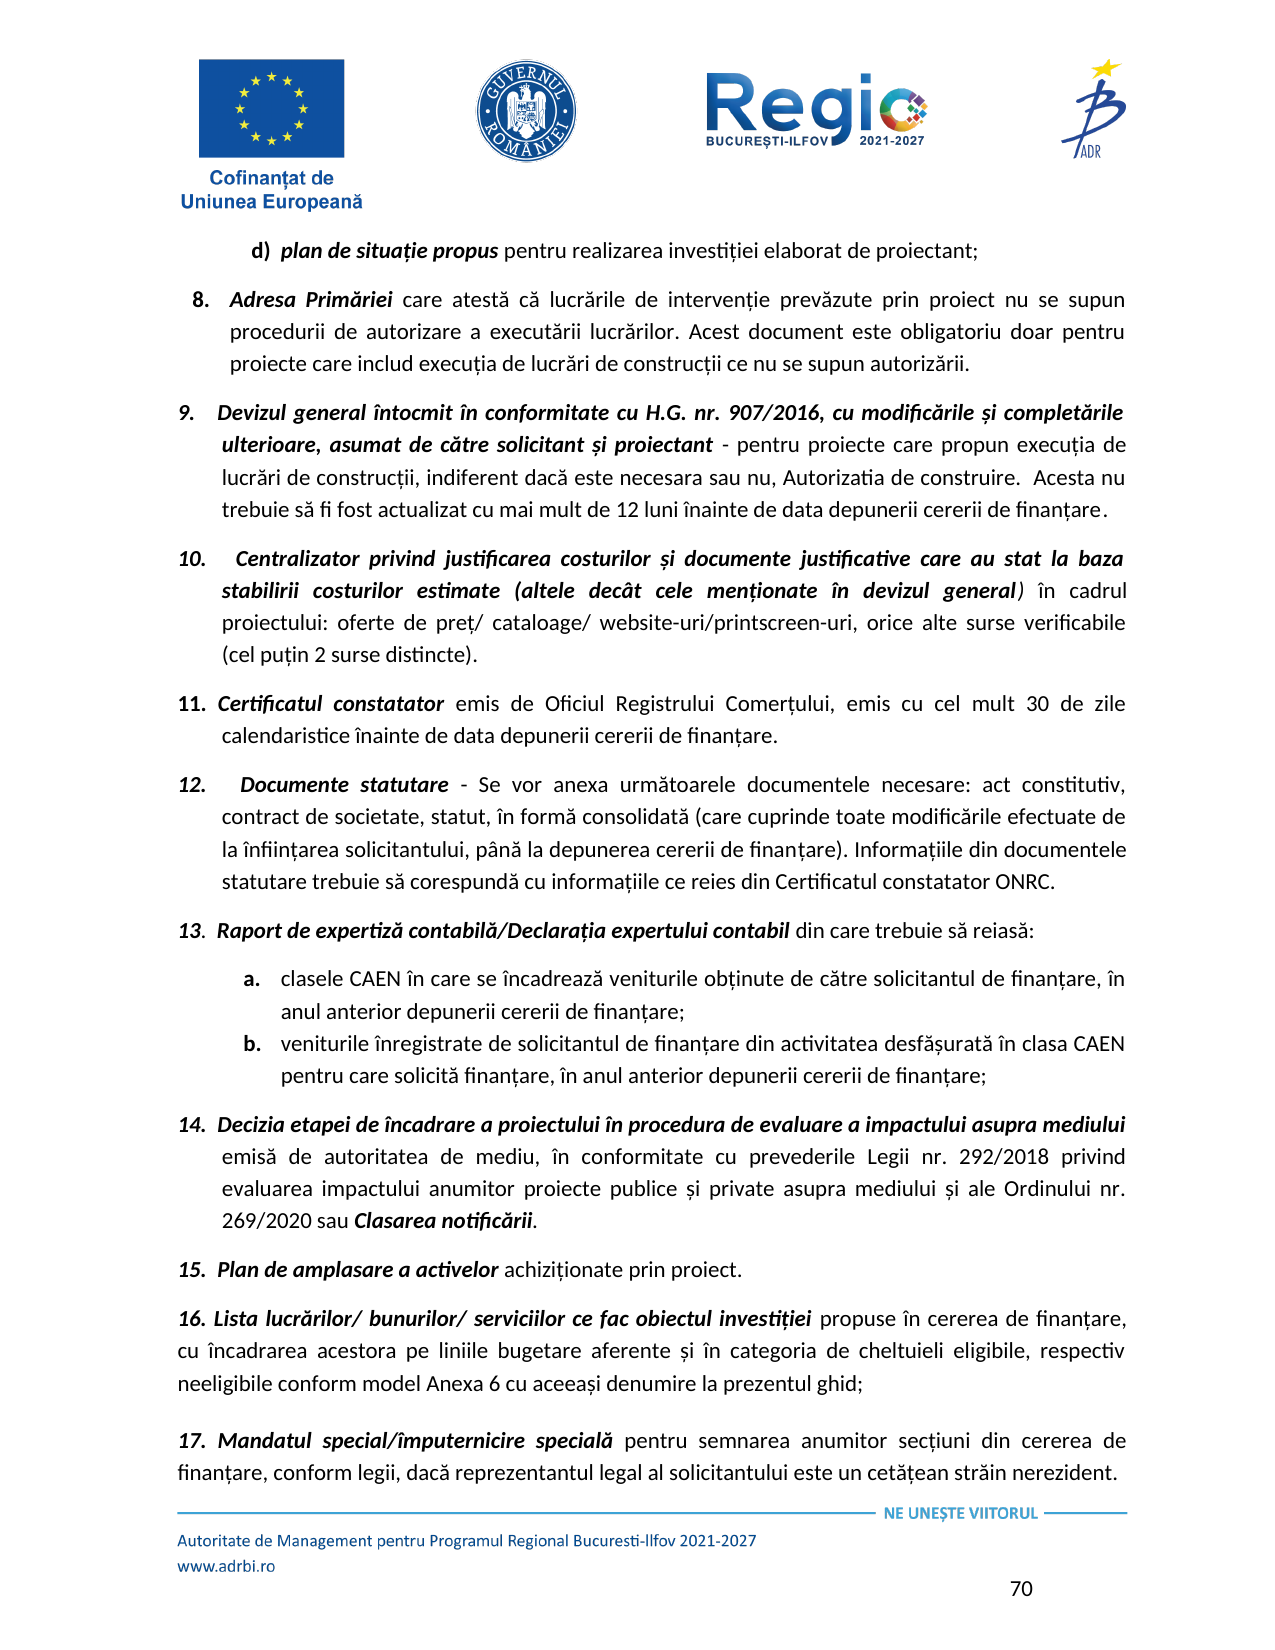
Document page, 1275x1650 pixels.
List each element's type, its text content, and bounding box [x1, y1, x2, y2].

text 17. Mandatul special/împuternicire specială pentru semnarea anumitor secțiuni din cererea de finanțare, conform legii, dacă reprezentantul legal al solicitantului este un cetățean străin nerezident. [177, 1426, 1127, 1486]
list Adresa Primăriei care atestă că lucrările de intervenție prevăzute prin proiect nu se supun procedurii de autorizare a executării lucrărilor. Acest document este obligatoriu doar pentru proiecte care includ execuția de lucrări de construcții ce nu se supun autorizării. [192, 285, 1127, 378]
text 9. Devizul general întocmit în conformitate cu H.G. nr. 907/2016, cu modificările și completările ulterioare, asumat de către solicitant și proiectant - pentru proiecte care propun execuția de lucrări de construcții, indiferent dacă este necesara sau nu, Autorizatia de construire. Acesta nu trebuie să fi fost actualizat cu mai mult de 12 luni înainte de data depunerii cererii de finanțare. [177, 398, 1127, 523]
text 10. Centralizator privind justificarea costurilor și documente justificative care au stat la baza stabilirii costurilor estimate (altele decât cele menționate în devizul general) în cadrul proiectului: oferte de preț/ cataloage/ website-uri/printscreen-uri, orice alte surse verificabile (cel puțin 2 surse distincte). [177, 544, 1127, 668]
list plan de situație propus pentru realizarea investiției elaborat de proiectant; [251, 236, 1127, 264]
text 13. Raport de expertiză contabilă/Declarația expertului contabil din care trebuie să reiasă: [177, 916, 1127, 944]
list clasele CAEN în care se încadrează veniturile obținute de către solicitantul de finanțare, în anul anterior depunerii cererii de finanțare; [243, 964, 1127, 1025]
text 14. Decizia etapei de încadrare a proiectului în procedura de evaluare a impactului asupra mediului emisă de autoritatea de mediu, în conformitate cu prevederile Legii nr. 292/2018 privind evaluarea impactului anumitor proiecte publice și private asupra mediului și ale Ordinului nr. 269/2020 sau Clasarea notificării. [177, 1110, 1127, 1234]
text 16. Lista lucrărilor/ bunurilor/ serviciilor ce fac obiectul investiției propuse în cererea de finanțare, cu încadrarea acestora pe liniile bugetare aferente și în categoria de cheltuieli eligibile, respectiv neeligibile conform model Anexa 6 cu aceeași denumire la prezentul ghid; [177, 1304, 1127, 1397]
text 15. Plan de amplasare a activelor achiziționate prin proiect. [177, 1255, 1127, 1283]
picture [177, 59, 1128, 212]
text 11. Certificatul constatator emis de Oficiul Registrului Comerțului, emis cu cel mult 30 de zile calendaristice înainte de data depunerii cererii de finanțare. [177, 689, 1127, 749]
list veniturile înregistrate de solicitantul de finanțare din activitatea desfășurată în clasa CAEN pentru care solicită finanțare, în anul anterior depunerii cererii de finanțare; [243, 1029, 1127, 1089]
text 12. Documente statutare - Se vor anexa următoarele documentele necesare: act constitutiv, contract de societate, statut, în formă consolidată (care cuprinde toate modificările efectuate de la înfiinţarea solicitantului, până la depunerea cererii de finanţare). Informațiile din documentele statutare trebuie să corespundă cu informațiile ce reies din Certificatul constatator ONRC. [177, 770, 1127, 895]
picture [177, 1507, 1128, 1572]
